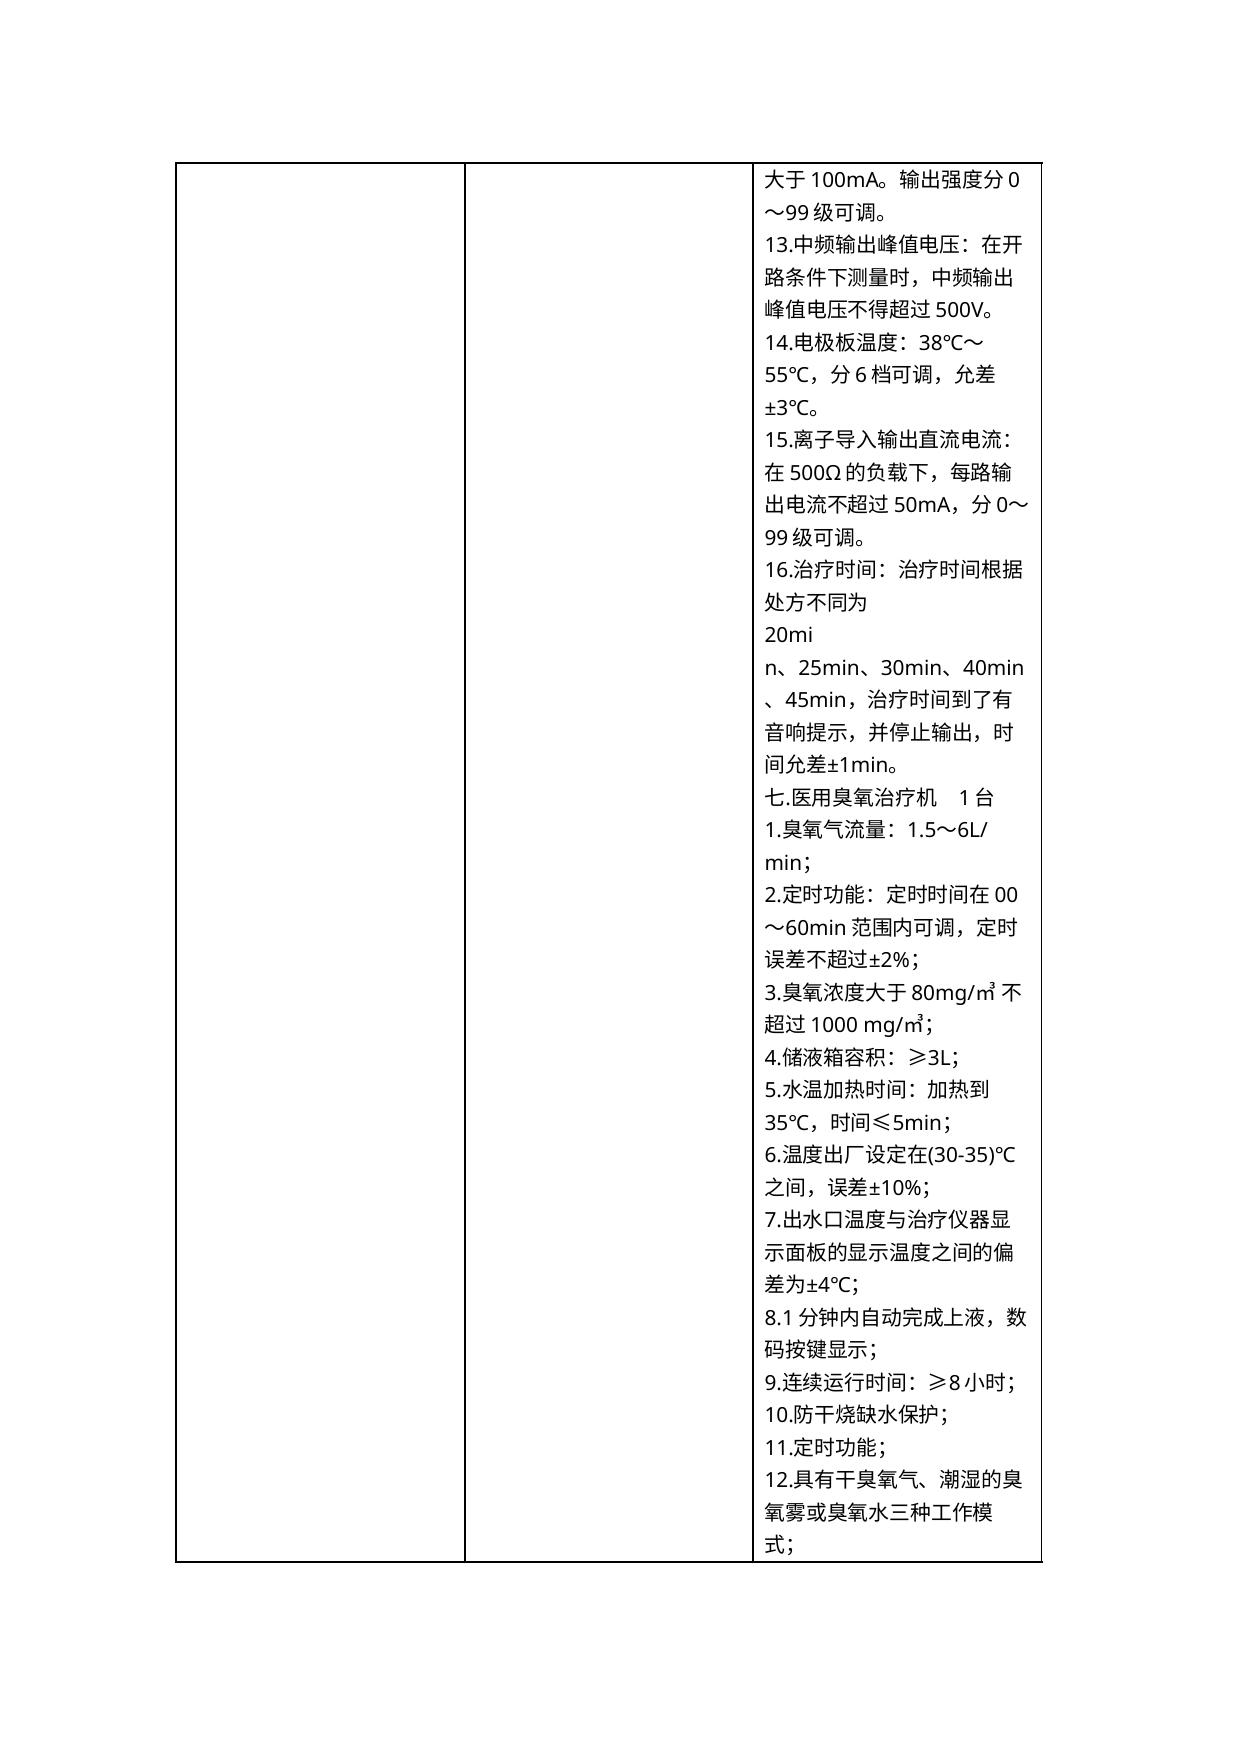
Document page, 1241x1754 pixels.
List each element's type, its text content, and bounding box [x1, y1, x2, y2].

table_cell 1 [177, 164, 464, 1561]
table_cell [754, 164, 1041, 1561]
table_cell [466, 164, 752, 1561]
